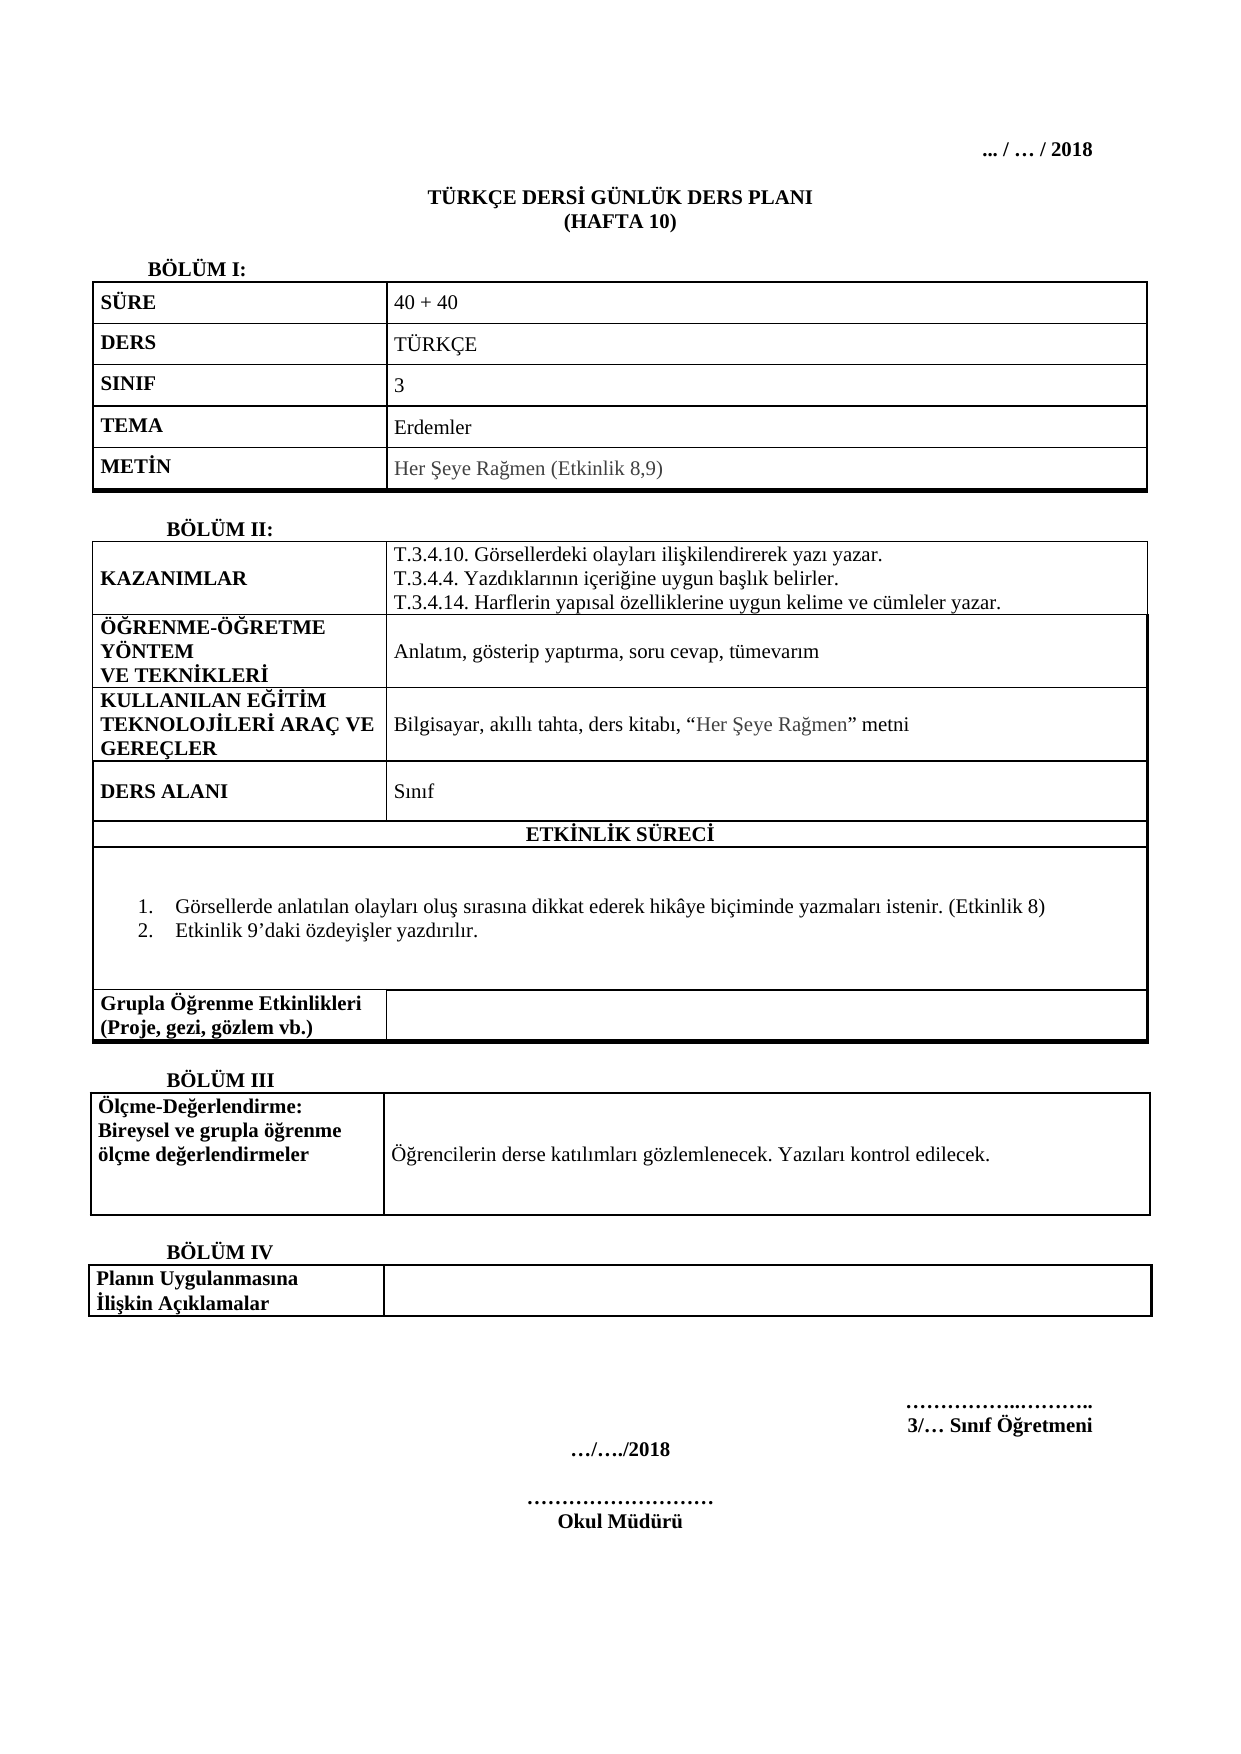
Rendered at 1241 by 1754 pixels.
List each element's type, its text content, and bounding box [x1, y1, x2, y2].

table_cell TÜRKÇE [388, 324, 1146, 364]
table_header 40 + 40 [388, 283, 1146, 322]
text ……………………… [148, 1485, 1092, 1509]
table_header Ölçme-Değerlendirme: Bireysel ve grupla öğrenme ölçme değerlendirmeler [92, 1094, 383, 1214]
table_header Planın Uygulanmasına İlişkin Açıklamalar [90, 1266, 383, 1314]
table_cell [387, 991, 1146, 1039]
table_header KAZANIMLAR [93, 542, 386, 614]
table_header T.3.4.10. Görsellerdeki olayları ilişkilendirerek yazı yazar. T.3.4.4. Yazdıklarının içeriğine uygun başlık belirler. T.3.4.14. Harflerin yapısal özelliklerine uygun kelime ve cümleler yazar. [387, 542, 1147, 614]
text …/…./2018 [148, 1437, 1092, 1461]
text TÜRKÇE DERSİ GÜNLÜK DERS PLANI [148, 185, 1092, 209]
table_cell KULLANILAN EĞİTİM TEKNOLOJİLERİ ARAÇ VE GEREÇLER [93, 688, 386, 760]
table_cell SINIF [94, 365, 386, 405]
text (HAFTA 10) [148, 209, 1092, 233]
table_cell Anlatım, gösterip yaptırma, soru cevap, tümevarım [387, 615, 1146, 687]
table_header SÜRE [94, 283, 386, 322]
table_cell Grupla Öğrenme Etkinlikleri (Proje, gezi, gözlem vb.) [94, 990, 386, 1039]
text Okul Müdürü [148, 1509, 1092, 1533]
table_cell Erdemler [388, 407, 1146, 447]
text 3/… Sınıf Öğretmeni [148, 1413, 1092, 1437]
table_cell Sınıf [387, 762, 1146, 820]
table_cell Bilgisayar, akıllı tahta, ders kitabı, “Her Şeye Rağmen” metni [387, 688, 1146, 760]
table_cell DERS [94, 324, 386, 364]
table_cell DERS ALANI [94, 762, 386, 820]
table_header Öğrencilerin derse katılımları gözlemlenecek. Yazıları kontrol edilecek. [385, 1094, 1149, 1214]
text ... / … / 2018 [148, 137, 1092, 161]
table_cell ÖĞRENME-ÖĞRETME YÖNTEM VE TEKNİKLERİ [93, 615, 386, 687]
subtitle BÖLÜM IV [148, 1240, 1092, 1264]
text ……………..……….. [148, 1389, 1092, 1413]
table_cell ETKİNLİK SÜRECİ [94, 822, 1146, 846]
table_cell METİN [94, 448, 386, 488]
table_cell Görsellerde anlatılan olayları oluş sırasına dikkat ederek hikâye biçiminde yazmaları istenir. (Etkinlik 8) Etkinlik 9’daki özdeyişler yazdırılır. [94, 848, 1146, 989]
text BÖLÜM I: [148, 257, 1092, 281]
table_cell Her Şeye Rağmen (Etkinlik 8,9) [388, 448, 1146, 488]
subtitle BÖLÜM III [148, 1068, 1092, 1092]
table_header [385, 1266, 1150, 1314]
table_cell TEMA [94, 407, 386, 447]
table_cell 3 [388, 365, 1146, 405]
text BÖLÜM II: [148, 517, 1092, 541]
